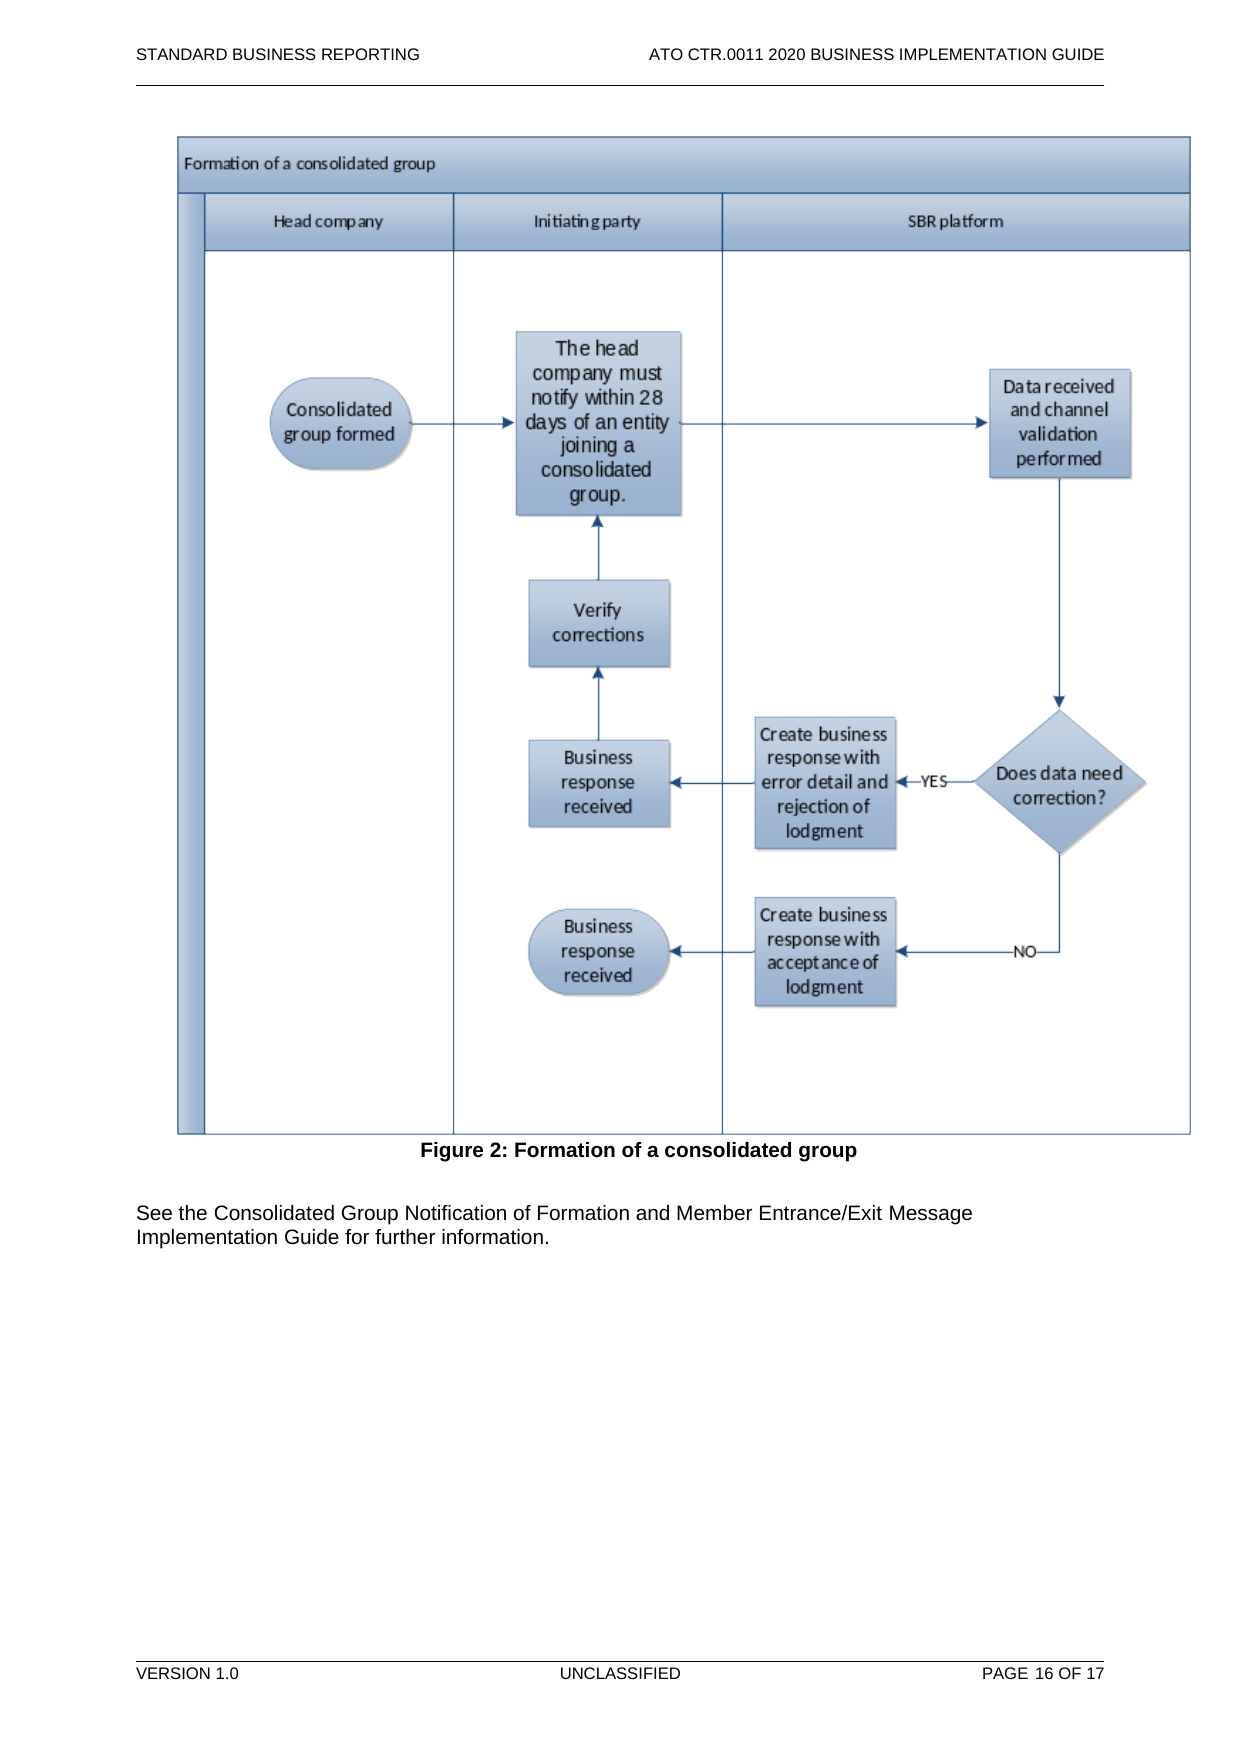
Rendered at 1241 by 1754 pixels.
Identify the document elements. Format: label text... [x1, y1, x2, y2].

text See the Consolidated Group Notification of Formation and Member Entrance/Exit Message Implementation Guide for further information. [136, 1201, 1104, 1249]
list Figure 2: Formation of a consolidated group [173, 133, 1104, 1162]
